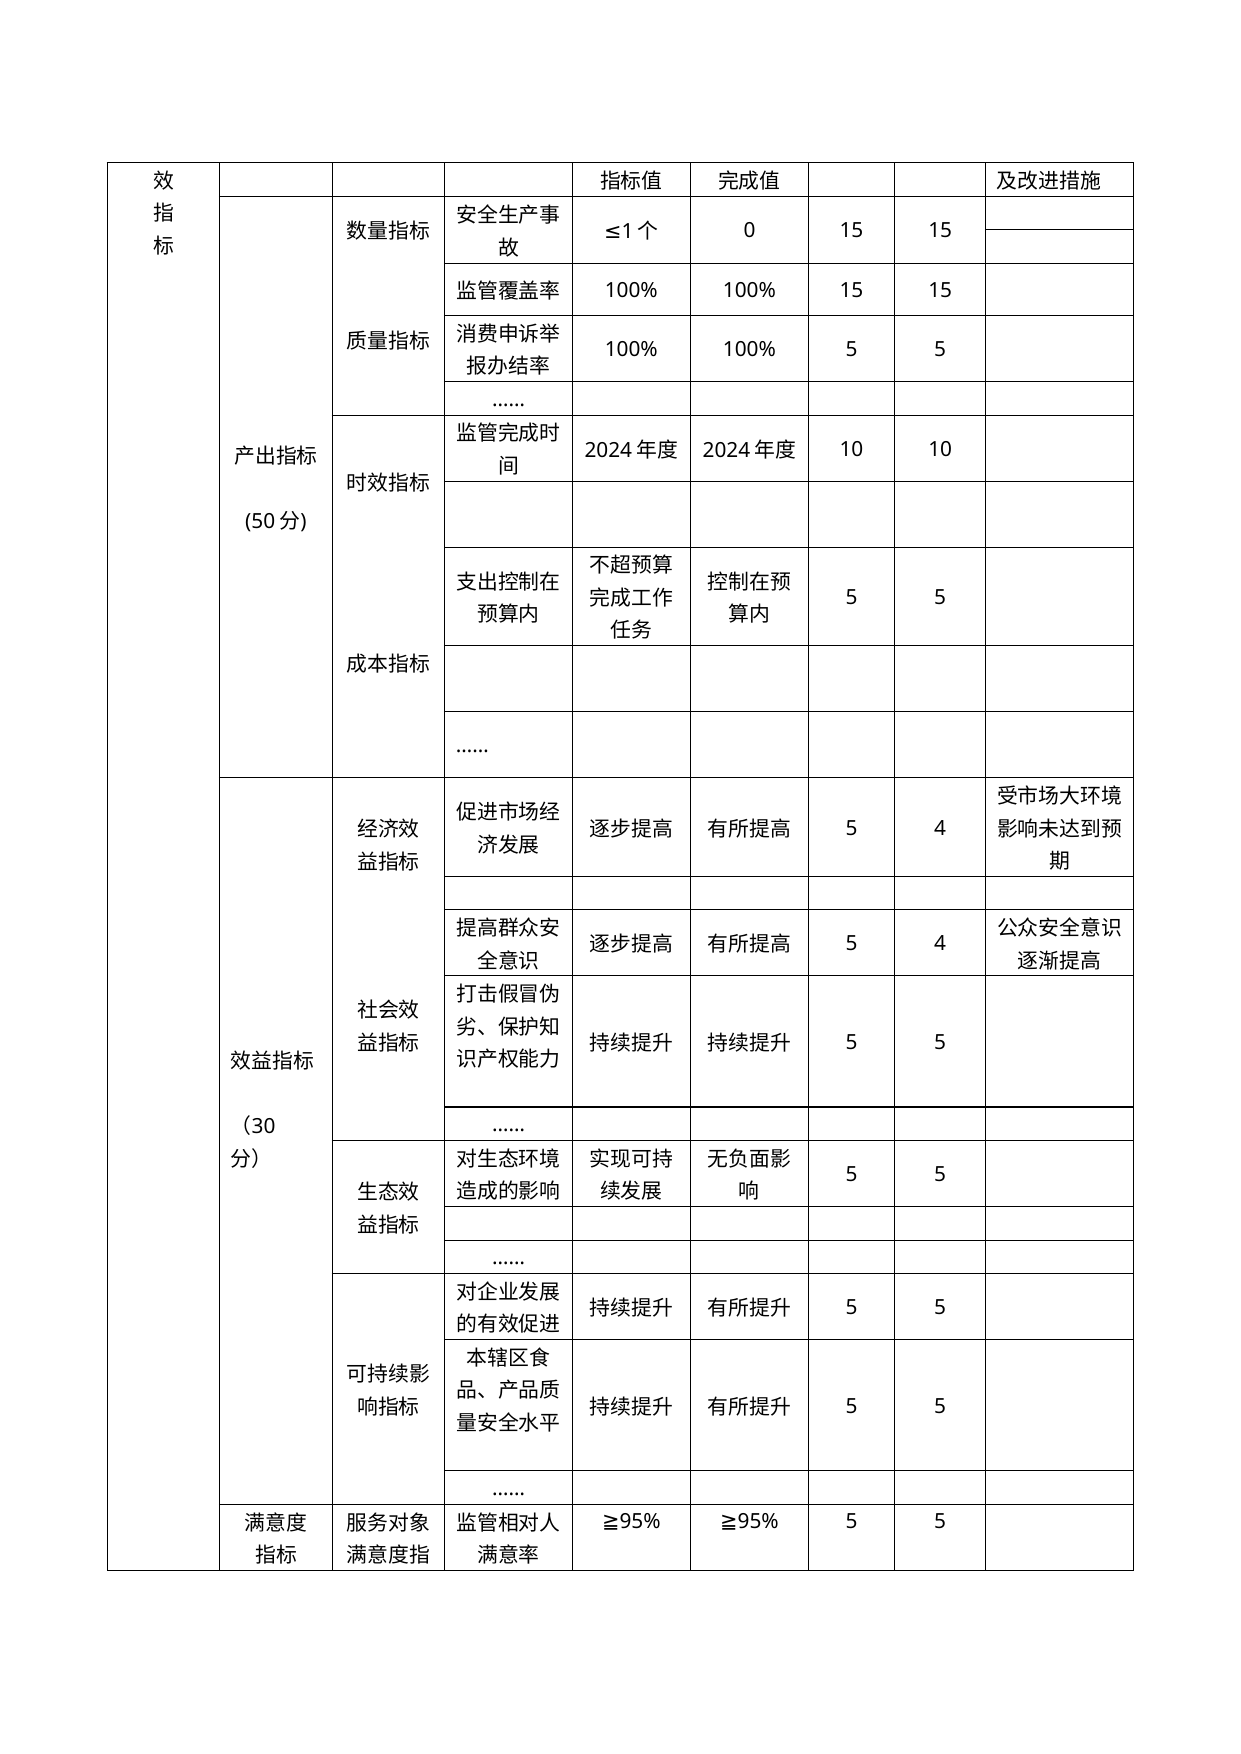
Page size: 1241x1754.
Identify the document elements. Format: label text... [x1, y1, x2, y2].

table_cell [895, 712, 985, 777]
table_cell [573, 1108, 690, 1140]
table_cell 控制在预算内 [691, 548, 808, 645]
table_cell ≧95% [573, 1505, 690, 1570]
table_cell 提高群众安全意识 [445, 910, 572, 975]
table_cell 5 [895, 1274, 985, 1339]
table_cell 5 [895, 1340, 985, 1470]
table_cell 促进市场经济发展 [445, 778, 572, 876]
table_cell [986, 1505, 1133, 1570]
table_cell [986, 976, 1133, 1106]
table_cell [691, 482, 808, 547]
table_cell 5 [809, 1274, 894, 1339]
table_cell 对企业发展的有效促进 [445, 1274, 572, 1339]
table_cell [895, 1108, 985, 1140]
table_cell 可持续影响指标 [333, 1274, 444, 1504]
table_cell [445, 482, 572, 547]
table_cell [691, 1471, 808, 1504]
table_cell 经济效 益指标 [333, 778, 444, 909]
table_cell [691, 382, 808, 414]
table_cell …… [445, 382, 572, 414]
table_cell 100% [691, 316, 808, 381]
table_cell [986, 416, 1133, 481]
table_cell [986, 197, 1133, 229]
table_cell [809, 1241, 894, 1273]
table_cell [986, 1108, 1133, 1140]
table_cell [895, 1241, 985, 1273]
table_cell 受市场大环境影响未达到预期 [986, 778, 1133, 876]
table_cell 2024年度 [691, 416, 808, 481]
table_cell 持续提升 [573, 976, 690, 1106]
table_cell [986, 1274, 1133, 1339]
table_cell 100% [691, 264, 808, 315]
table_cell [445, 877, 572, 909]
table_cell 有所提高 [691, 778, 808, 876]
table_cell 消费申诉举报办结率 [445, 316, 572, 381]
table_cell 公众安全意识逐渐提高 [986, 910, 1133, 975]
table_cell 持续提升 [573, 1340, 690, 1470]
table_cell 绩 效 指 标 [108, 163, 219, 1570]
table_cell 5 [895, 548, 985, 645]
table_cell 100% [573, 264, 690, 315]
table_cell [573, 482, 690, 547]
table_cell 5 [895, 1141, 985, 1206]
table_cell 不超预算完成工作任务 [573, 548, 690, 645]
table_cell 5 [809, 1340, 894, 1470]
table_cell [986, 548, 1133, 645]
table_cell 效益指标 （30分） [220, 778, 332, 1504]
table_cell …… [445, 1108, 572, 1140]
table_cell 质量指标 [333, 263, 444, 414]
table_cell 服务对象满意度指标 [333, 1505, 444, 1570]
table_cell [573, 1471, 690, 1504]
table_cell 15 [809, 264, 894, 315]
table_cell [895, 877, 985, 909]
table_cell 成本指标 [333, 547, 444, 777]
table_cell 社会效 益指标 [333, 909, 444, 1140]
table_cell [573, 1241, 690, 1273]
table_cell [573, 646, 690, 711]
table_cell [691, 877, 808, 909]
table_cell [691, 712, 808, 777]
table_cell [809, 877, 894, 909]
table_cell [895, 382, 985, 414]
table_cell 监管相对人满意率 [445, 1505, 572, 1570]
table_cell [691, 1241, 808, 1273]
table_cell 5 [895, 976, 985, 1106]
table_cell 监管完成时间 [445, 416, 572, 481]
table_cell 15 [809, 197, 894, 263]
table_cell 5 [809, 548, 894, 645]
table_cell 15 [895, 197, 985, 263]
table_cell 实际 完成值 [691, 163, 808, 196]
table_cell 持续提升 [573, 1274, 690, 1339]
table_cell 支出控制在预算内 [445, 548, 572, 645]
table_cell …… [445, 1471, 572, 1504]
table_cell 4 [895, 910, 985, 975]
table_cell [573, 1207, 690, 1239]
table_cell 有所提升 [691, 1340, 808, 1470]
table_cell [809, 382, 894, 414]
table_cell 10 [895, 416, 985, 481]
table_cell 5 [809, 976, 894, 1106]
table_cell [986, 1141, 1133, 1206]
table_cell [445, 646, 572, 711]
table_cell 2024年度 [573, 416, 690, 481]
table_cell [809, 482, 894, 547]
table_cell [895, 482, 985, 547]
table_cell [809, 1471, 894, 1504]
table_cell 本辖区食品、产品质量安全水平 [445, 1340, 572, 1470]
table_cell 产出指标 (50分) [220, 197, 332, 777]
table_cell [895, 1207, 985, 1239]
table_cell [986, 482, 1133, 547]
table_cell [986, 230, 1133, 263]
table_cell 年度 指标值 [573, 163, 690, 196]
table_cell [573, 712, 690, 777]
table_cell 三级指标 [445, 163, 572, 196]
table_cell 逐步提高 [573, 778, 690, 876]
table_cell [445, 1207, 572, 1239]
table_cell [895, 646, 985, 711]
table_cell 5 [809, 316, 894, 381]
table_cell 无负面影响 [691, 1141, 808, 1206]
table_cell …… [445, 712, 572, 777]
table_cell 0 [691, 197, 808, 263]
table_cell 打击假冒伪劣、保护知识产权能力 [445, 976, 572, 1106]
table_cell 得分 [895, 163, 985, 196]
table_cell [986, 382, 1133, 414]
table_cell …… [445, 1241, 572, 1273]
table_cell 10 [809, 416, 894, 481]
table_cell 有所提高 [691, 910, 808, 975]
table_cell [986, 877, 1133, 909]
table_cell 安全生产事故 [445, 197, 572, 263]
table_cell 偏差原因分析及改进措施 [986, 163, 1133, 196]
table_cell 生态效 益指标 [333, 1141, 444, 1273]
table_cell 有所提升 [691, 1274, 808, 1339]
table_cell 二级指标 [333, 163, 444, 196]
table_cell 5 [809, 1505, 894, 1570]
table_cell 一级指标 [220, 163, 332, 196]
table_cell [986, 316, 1133, 381]
table_cell [809, 1207, 894, 1239]
table_cell 5 [809, 910, 894, 975]
table_cell ≧95% [691, 1505, 808, 1570]
table_cell 5 [809, 778, 894, 876]
table_cell [691, 1207, 808, 1239]
table_cell 时效指标 [333, 416, 444, 547]
table_cell 持续提升 [691, 976, 808, 1106]
table_cell [895, 1471, 985, 1504]
table_cell 分值 [809, 163, 894, 196]
table_cell 4 [895, 778, 985, 876]
table_cell 对生态环境造成的影响 [445, 1141, 572, 1206]
table_cell 5 [895, 1505, 985, 1570]
table_cell [986, 1340, 1133, 1470]
table_cell 100% [573, 316, 690, 381]
table_cell [691, 1108, 808, 1140]
table_cell [573, 877, 690, 909]
table_cell [809, 1108, 894, 1140]
table_cell 15 [895, 264, 985, 315]
table_cell [691, 646, 808, 711]
table_cell [573, 382, 690, 414]
table_cell 满意度 指标 （10分） [220, 1505, 332, 1570]
table_cell 逐步提高 [573, 910, 690, 975]
table_cell [809, 712, 894, 777]
table_cell [986, 712, 1133, 777]
table_cell 监管覆盖率 [445, 264, 572, 315]
table_cell [986, 1241, 1133, 1273]
table_cell [986, 264, 1133, 315]
table_cell 数量指标 [333, 197, 444, 263]
table_cell [986, 646, 1133, 711]
table_cell 5 [895, 316, 985, 381]
table_cell [986, 1471, 1133, 1504]
table_cell 实现可持续发展 [573, 1141, 690, 1206]
table_cell [986, 1207, 1133, 1239]
table_cell 5 [809, 1141, 894, 1206]
table_cell [809, 646, 894, 711]
table_cell ≤1个 [573, 197, 690, 263]
